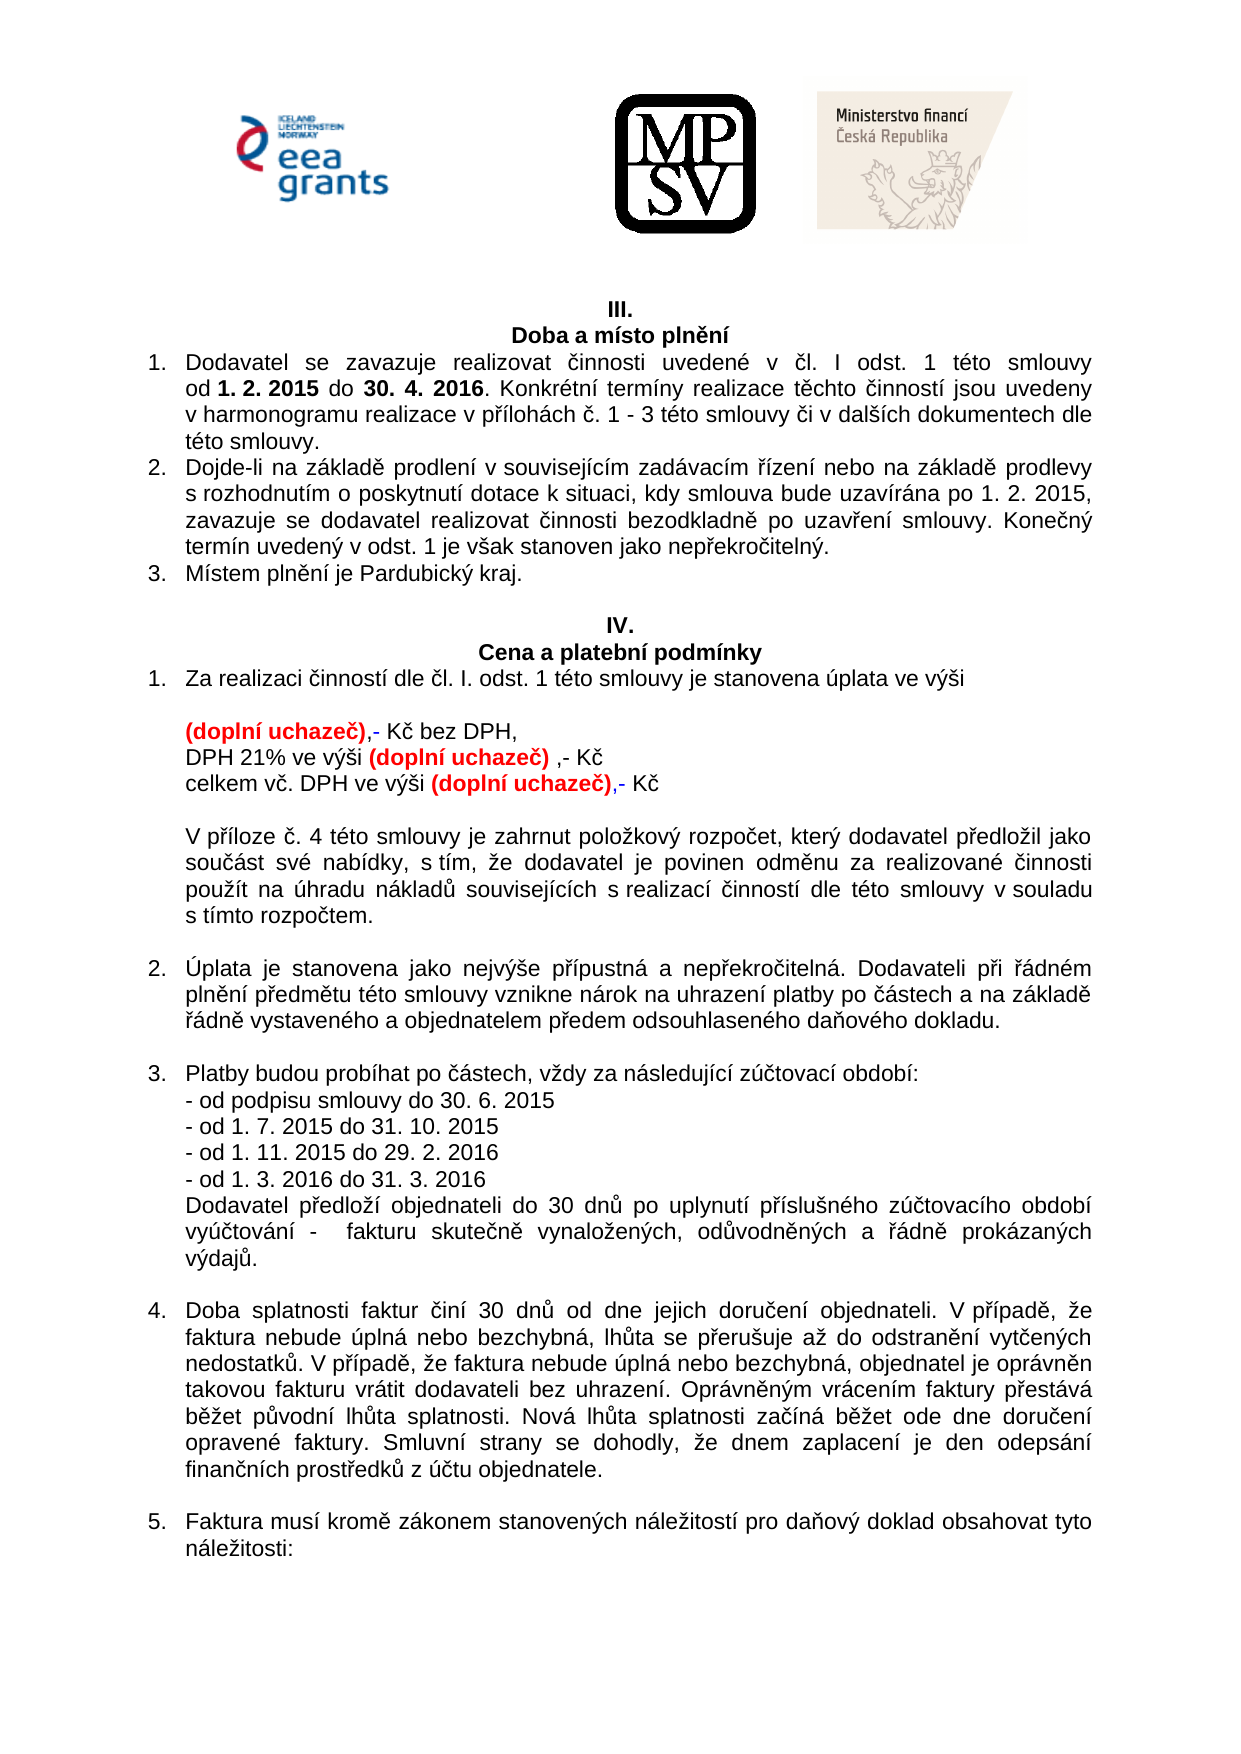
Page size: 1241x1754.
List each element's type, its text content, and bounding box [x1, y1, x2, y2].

picture [601, 85, 769, 244]
text - od podpisu smlouvy do 30. 6. 2015 [185, 1087, 1093, 1113]
list Doba splatnosti faktur činí 30 dnů od dne jejich doručení objednateli. V případě, že faktura nebude úplná nebo bezchybná, lhůta se přerušuje až do odstranění vytčených nedostatků. V případě, že faktura nebude úplná nebo bezchybná, objednatel je oprávněn takovou fakturu vrátit dodavateli bez uhrazení. Oprávněným vrácením faktury přestává běžet původní lhůta splatnosti. Nová lhůta splatnosti začíná běžet ode dne doručení opravené faktury. Smluvní strany se dohodly, že dnem zaplacení je den odepsání finančních prostředků z účtu objednatele. [148, 1297, 1093, 1482]
text - od 1. 7. 2015 do 31. 10. 2015 [185, 1113, 1093, 1139]
text Dodavatel předloží objednateli do 30 dnů po uplynutí příslušného zúčtovacího období vyúčtování - fakturu skutečně vynaložených, odůvodněných a řádně prokázaných výdajů. [185, 1192, 1093, 1271]
text Doba a místo plnění [148, 322, 1093, 349]
picture [802, 76, 1028, 244]
list Za realizaci činností dle čl. I. odst. 1 této smlouvy je stanovena úplata ve výši [148, 665, 1093, 691]
text celkem vč. DPH ve výši (doplní uchazeč),- Kč [185, 770, 1093, 797]
list Faktura musí kromě zákonem stanovených náležitostí pro daňový doklad obsahovat tyto náležitosti: [148, 1508, 1093, 1561]
list Platby budou probíhat po částech, vždy za následující zúčtovací období: [148, 1060, 1093, 1087]
text IV. [148, 612, 1093, 638]
text V příloze č. 4 této smlouvy je zahrnut položkový rozpočet, který dodavatel předložil jako součást své nabídky, s tím, že dodavatel je povinen odměnu za realizované činnosti použít na úhradu nákladů souvisejících s realizací činností dle této smlouvy v souladu s tímto rozpočtem. [185, 823, 1093, 928]
list Úplata je stanovena jako nejvýše přípustná a nepřekročitelná. Dodavateli při řádném plnění předmětu této smlouvy vznikne nárok na uhrazení platby po částech a na základě řádně vystaveného a objednatelem předem odsouhlaseného daňového dokladu. [148, 955, 1093, 1034]
list Místem plnění je Pardubický kraj. [148, 559, 1093, 586]
text (doplní uchazeč),- Kč bez DPH, [185, 718, 1093, 744]
text DPH 21% ve výši (doplní uchazeč) ,- Kč [185, 744, 1093, 770]
list Dodavatel se zavazuje realizovat činnosti uvedené v čl. I odst. 1 této smlouvy od 1. 2. 2015 do 30. 4. 2016. Konkrétní termíny realizace těchto činností jsou uvedeny v harmonogramu realizace v přílohách č. 1 - 3 této smlouvy či v dalších dokumentech dle této smlouvy. [148, 349, 1093, 454]
text - od 1. 11. 2015 do 29. 2. 2016 [185, 1139, 1093, 1166]
list Dojde-li na základě prodlení v souvisejícím zadávacím řízení nebo na základě prodlevy s rozhodnutím o poskytnutí dotace k situaci, kdy smlouva bude uzavírána po 1. 2. 2015, zavazuje se dodavatel realizovat činnosti bezodkladně po uzavření smlouvy. Konečný termín uvedený v odst. 1 je však stanoven jako nepřekročitelný. [148, 454, 1093, 559]
text - od 1. 3. 2016 do 31. 3. 2016 [185, 1166, 1093, 1192]
text III. [148, 296, 1093, 322]
text Cena a platební podmínky [148, 638, 1093, 665]
picture [212, 73, 413, 244]
